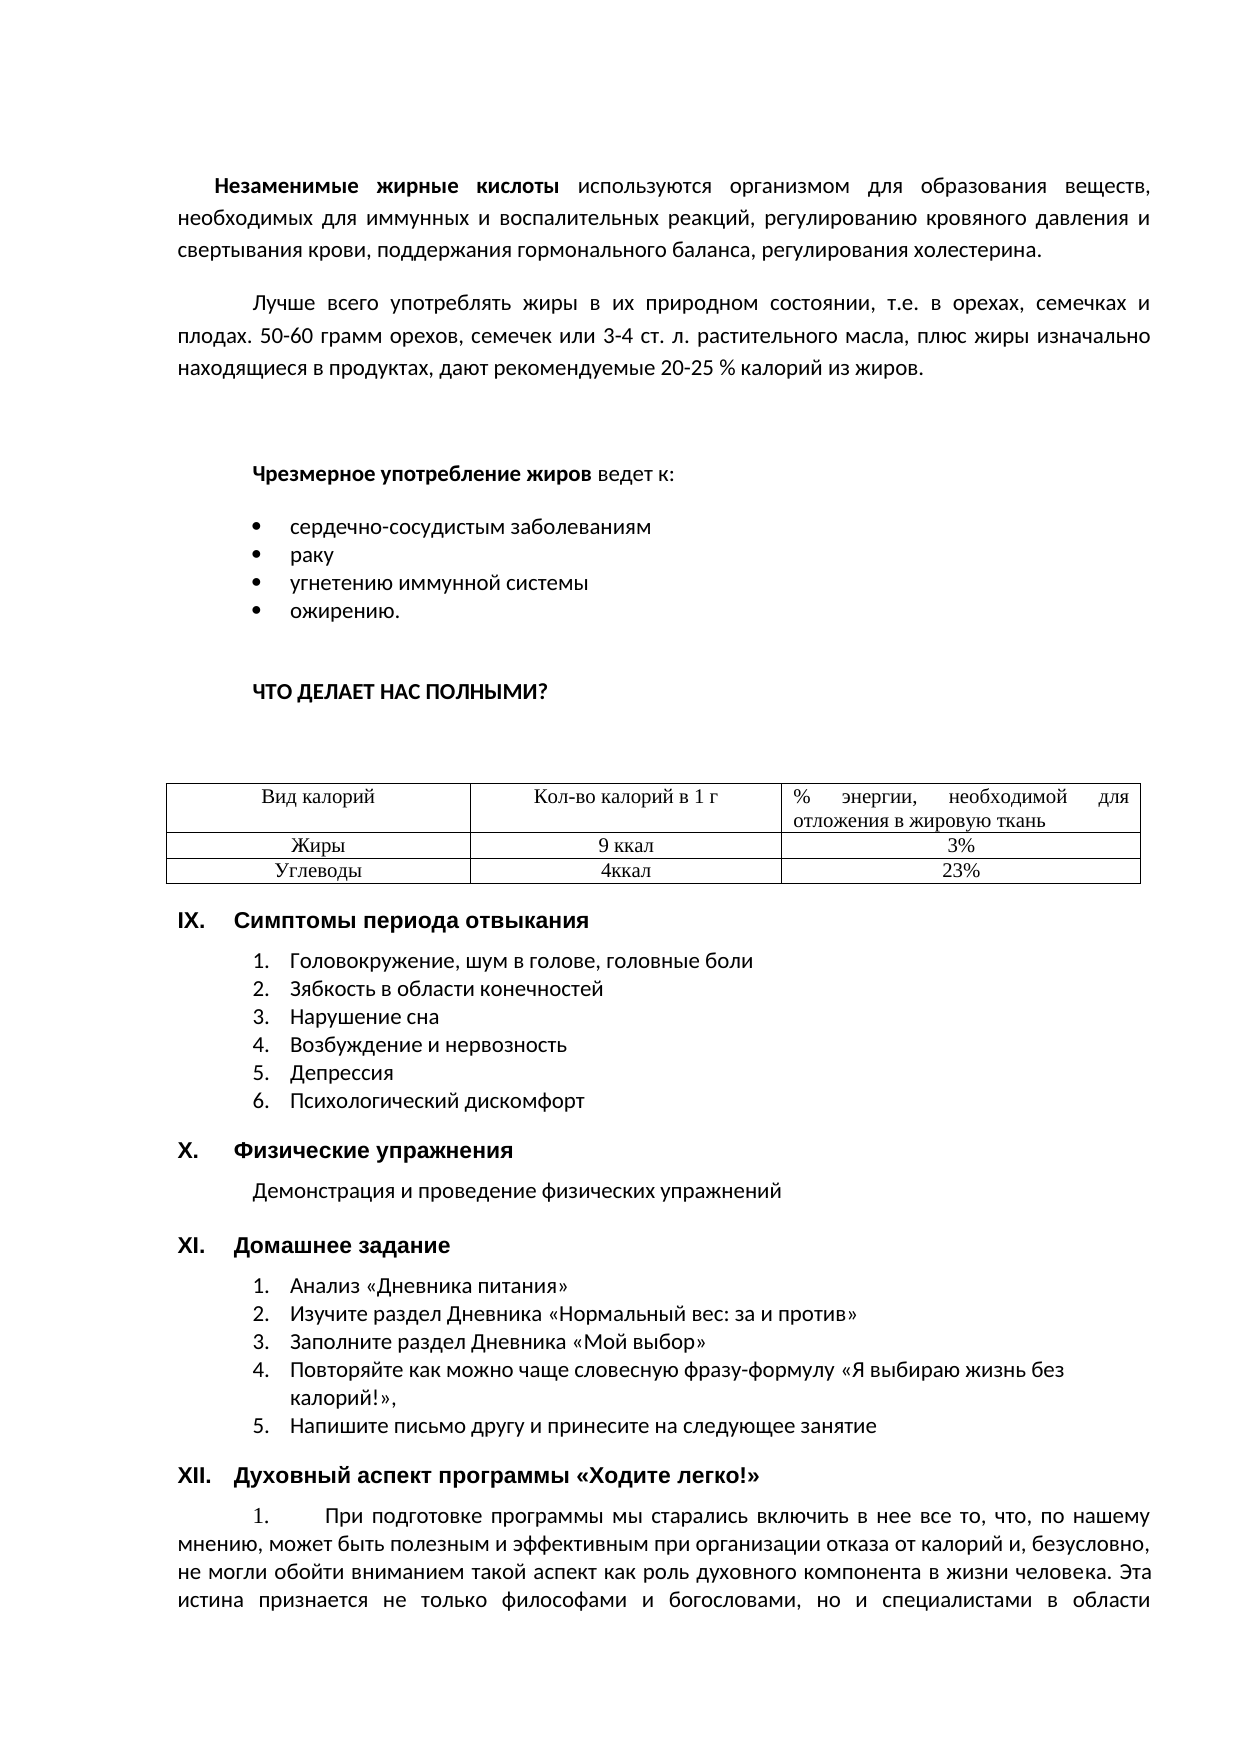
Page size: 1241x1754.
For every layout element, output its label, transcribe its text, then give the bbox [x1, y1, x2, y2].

list Психологический дискомфорт [177, 1086, 1152, 1114]
table_cell Жиры [167, 833, 470, 857]
list Заполните раздел Дневника «Мой выбор» [252, 1327, 1152, 1355]
table_header Кол-во калорий в [471, 784, 781, 832]
list раку [252, 540, 1152, 568]
list ожирению. [252, 596, 1152, 624]
table_cell 23% [782, 859, 1140, 882]
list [177, 1501, 1152, 1613]
text Лучше всего употреблять жиры в их природном состоянии, т.е. в орехах, семечках и плодах. 50- орехов, семечек или 3-4 ст. л. растительного масла, плюс жиры изначально находящиеся в продуктах, дают рекомендуемые 20-25 % калорий из жиров. [177, 288, 1152, 381]
table_cell 9 ккал [471, 833, 781, 857]
table_cell 3% [782, 833, 1140, 857]
list Зябкость в области конечностей [177, 974, 1152, 1002]
list Духовный аспект программы «Ходите легко!» [177, 1462, 1152, 1489]
text Незаменимые жирные кислоты используются организмом для образования веществ, необходимых для иммунных и воспалительных реакций, регулированию кровяного давления и свертывания крови, поддержания гормонального баланса, регулирования холестерина. [177, 171, 1152, 263]
text Демонстрация и проведение физических упражнений [177, 1177, 1152, 1205]
list Депрессия [177, 1058, 1152, 1086]
table_header % энергии, необходимой для отложения в жировую ткань [782, 784, 1140, 832]
text Чрезмерное употребление жиров ведет к: [177, 459, 1152, 487]
table_header Вид калорий [167, 784, 470, 832]
list Симптомы периода отвыкания [177, 907, 1152, 933]
list Напишите письмо другу и принесите на следующее занятие [252, 1411, 1152, 1439]
list Изучите раздел Дневника «Нормальный вес: за и против» [252, 1299, 1152, 1327]
table_cell 4ккал [471, 859, 781, 882]
text ЧТО ДЕЛАЕТ НАС ПОЛНЫМИ? [177, 677, 1152, 705]
list Возбуждение и нервозность [177, 1030, 1152, 1058]
list Домашнее задание [177, 1232, 1152, 1258]
list Повторяйте как можно чаще словесную фразу-формулу «Я выбираю жизнь без калорий!», [252, 1355, 1152, 1411]
list сердечно-сосудистым заболеваниям [252, 512, 1152, 540]
list Головокружение, шум в голове, головные боли [177, 946, 1152, 974]
list угнетению иммунной системы [252, 568, 1152, 596]
list Физические упражнения [177, 1137, 1152, 1163]
list Анализ «Дневника питания» [252, 1271, 1152, 1299]
table_cell Углеводы [167, 859, 470, 882]
list Нарушение сна [177, 1002, 1152, 1030]
